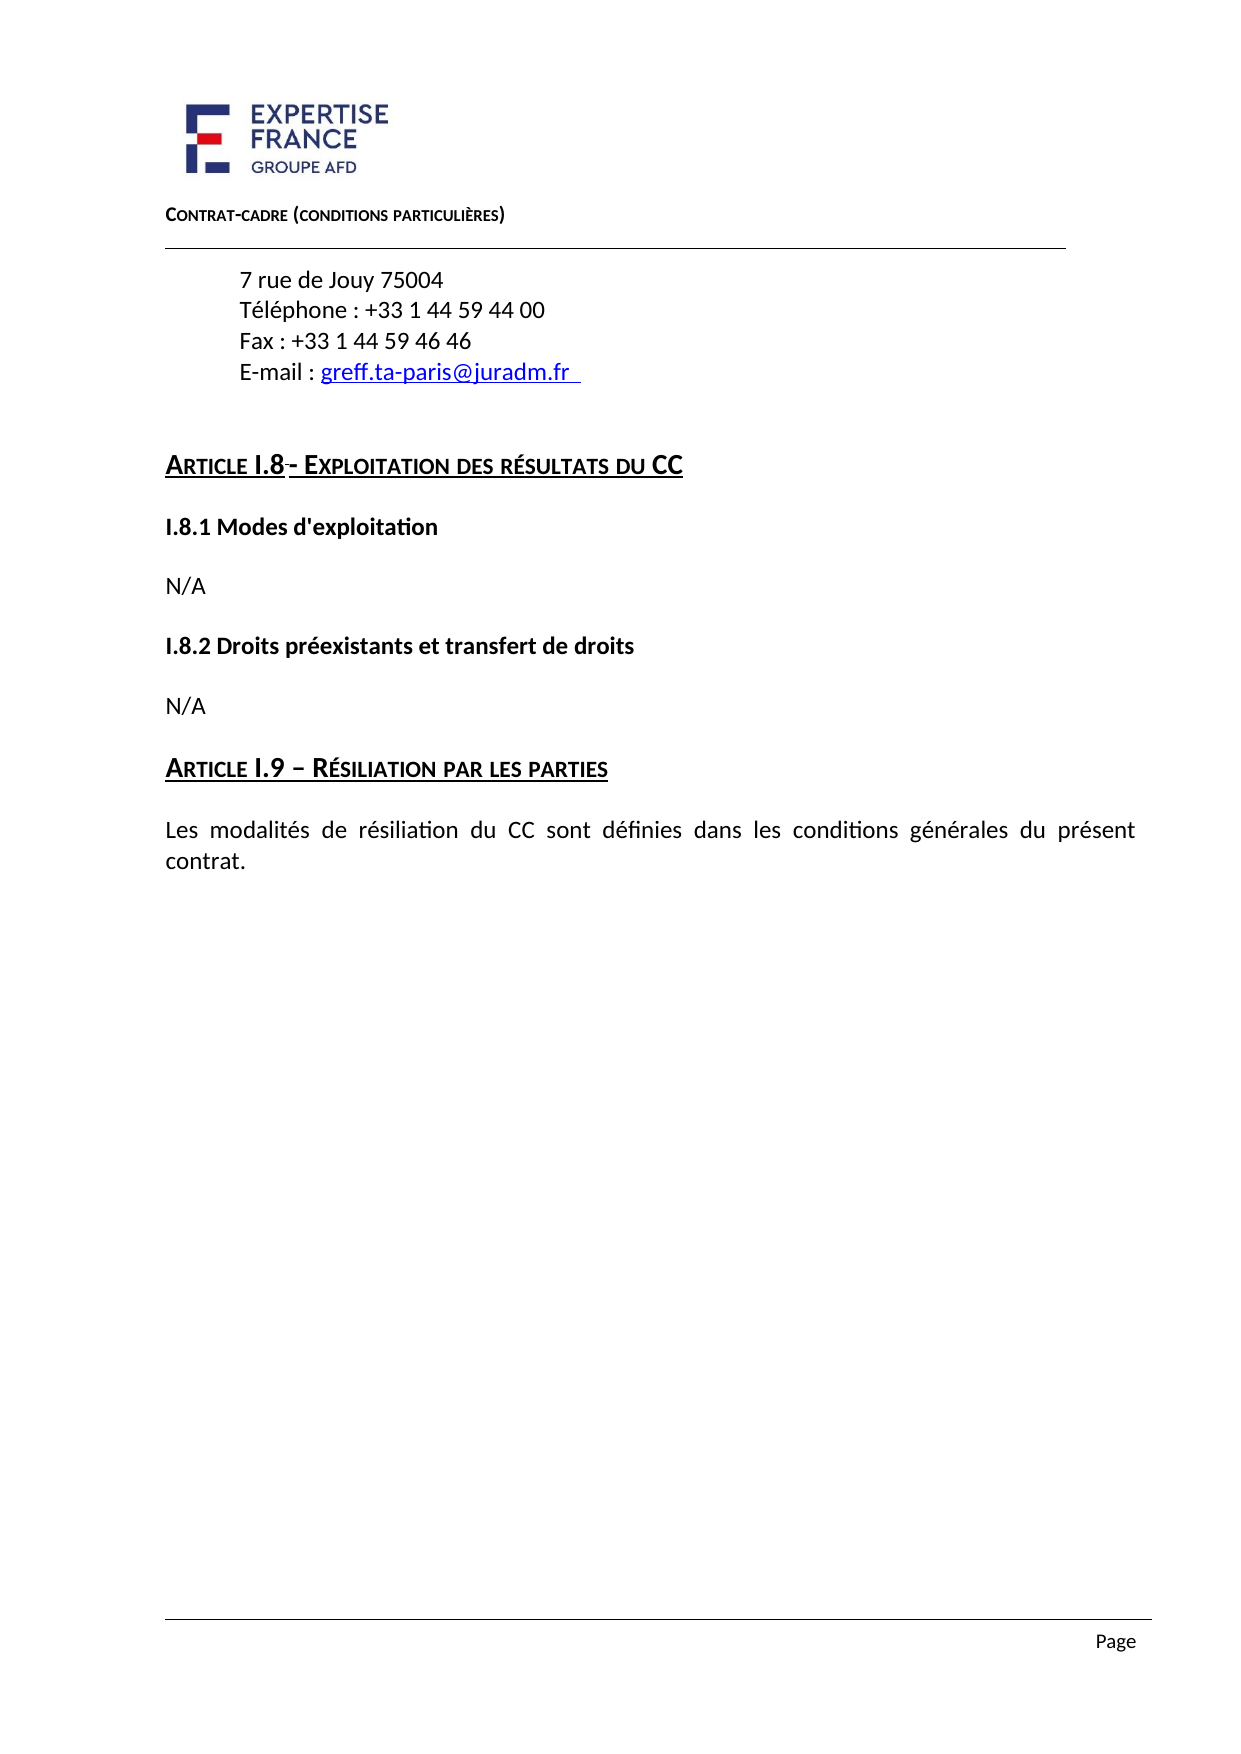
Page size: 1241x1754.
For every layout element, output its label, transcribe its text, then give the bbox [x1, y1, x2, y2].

text I.8.1 Modes d'exploitation [165, 511, 1137, 541]
subtitle Article I.8 - Exploitation des résultats du CC [165, 446, 1137, 482]
text Téléphone : +33 1 44 59 44 00 [239, 295, 1137, 325]
text N/A [165, 570, 1137, 601]
text E-mail : greff.ta-paris@juradm.fr [239, 356, 1137, 386]
text I.8.2 Droits préexistants et transfert de droits [165, 630, 1137, 661]
text Fax : +33 1 44 59 46 46 [239, 325, 1137, 356]
picture [165, 75, 412, 201]
text Les modalités de résiliation du CC sont définies dans les conditions générales du présent contrat. [165, 814, 1137, 875]
text 7 rue de Jouy 75004 [239, 264, 1137, 295]
text N/A [165, 690, 1137, 720]
subtitle Article I.9 – Résiliation par les parties [165, 749, 1137, 785]
